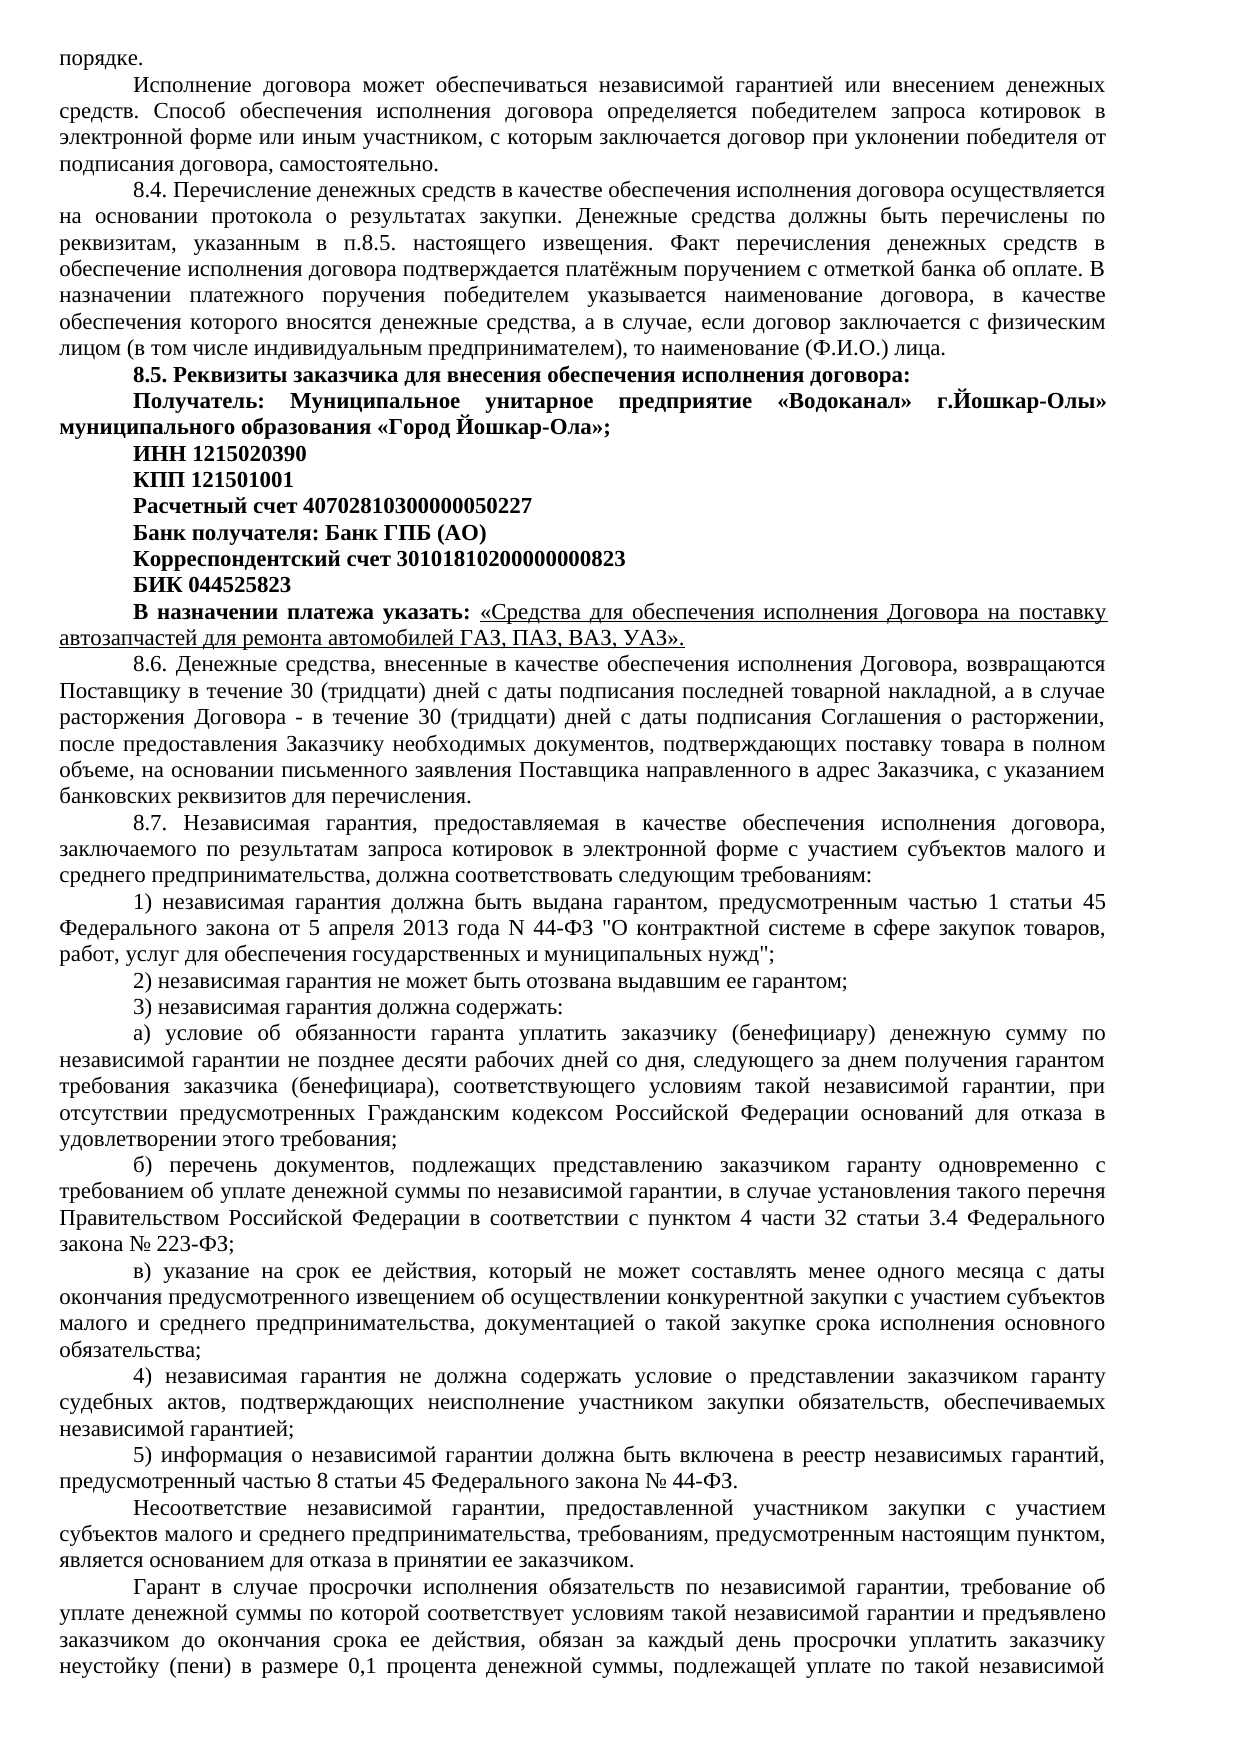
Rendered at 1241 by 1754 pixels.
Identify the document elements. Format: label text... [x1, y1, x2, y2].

text КПП 121501001 [59, 466, 1107, 492]
text Исполнение договора может обеспечиваться независимой гарантией или внесением денежных средств. Способ обеспечения исполнения договора определяется победителем запроса котировок в электронной форме или иным участником, с которым заключается договор при уклонении победителя от подписания договора, самостоятельно. [59, 71, 1107, 176]
text б) перечень документов, подлежащих представлению заказчиком гаранту одновременно с требованием об уплате денежной суммы по независимой гарантии, в случае установления такого перечня Правительством Российской Федерации в соответствии с пунктом 4 части 32 статьи 3.4 Федерального закона № 223-ФЗ; [59, 1151, 1107, 1257]
text 3) независимая гарантия должна содержать: [59, 993, 1107, 1019]
text 8.7. Независимая гарантия, предоставляемая в качестве обеспечения исполнения договора, заключаемого по результатам запроса котировок в электронной форме с участием субъектов малого и среднего предпринимательства, должна соответствовать следующим требованиям: [59, 809, 1107, 888]
text Несоответствие независимой гарантии, предоставленной участником закупки с участием субъектов малого и среднего предпринимательства, требованиям, предусмотренным настоящим пунктом, является основанием для отказа в принятии ее заказчиком. [59, 1494, 1107, 1573]
text 8.6. Денежные средства, внесенные в качестве обеспечения исполнения Договора, возвращаются Поставщику в течение 30 (тридцати) дней с даты подписания последней товарной накладной, а в случае расторжения Договора - в течение 30 (тридцати) дней с даты подписания Соглашения о расторжении, после предоставления Заказчику необходимых документов, подтверждающих поставку товара в полном объеме, на основании письменного заявления Поставщика направленного в адрес Заказчика, с указанием банковских реквизитов для перечисления. [59, 651, 1107, 809]
text 8.4. Перечисление денежных средств в качестве обеспечения исполнения договора осуществляется на основании протокола о результатах закупки. Денежные средства должны быть перечислены по реквизитам, указанным в п.8.5. настоящего извещения. Факт перечисления денежных средств в обеспечение исполнения договора подтверждается платёжным поручением с отметкой банка об оплате. В назначении платежного поручения победителем указывается наименование договора, в качестве обеспечения которого вносятся денежные средства, а в случае, если договор заключается с физическим лицом (в том числе индивидуальным предпринимателем), то наименование (Ф.И.О.) лица. [59, 176, 1107, 361]
text 2) независимая гарантия не может быть отозвана выдавшим ее гарантом; [59, 967, 1107, 993]
text 1) независимая гарантия должна быть выдана гарантом, предусмотренным частью 1 статьи 45 Федерального закона от 5 апреля 2013 года N 44-ФЗ "О контрактной системе в сфере закупок товаров, работ, услуг для обеспечения государственных и муниципальных нужд"; [59, 888, 1107, 967]
text БИК 044525823 [59, 571, 1107, 598]
text Банк получателя: Банк ГПБ (АО) [59, 519, 1107, 545]
text 4) независимая гарантия не должна содержать условие о представлении заказчиком гаранту судебных актов, подтверждающих неисполнение участником закупки обязательств, обеспечиваемых независимой гарантией; [59, 1362, 1107, 1441]
text в) указание на срок ее действия, который не может составлять менее одного месяца с даты окончания предусмотренного извещением об осуществлении конкурентной закупки с участием субъектов малого и среднего предпринимательства, документацией о такой закупке срока исполнения основного обязательства; [59, 1257, 1107, 1362]
text Получатель: Муниципальное унитарное предприятие «Водоканал» г.Йошкар-Олы» муниципального образования «Город Йошкар-Ола»; [59, 387, 1107, 440]
text Корреспондентский счет 30101810200000000823 [59, 545, 1107, 571]
text ИНН 1215020390 [59, 440, 1107, 466]
text Расчетный счет 40702810300000050227 [59, 492, 1107, 519]
text 8.5. Реквизиты заказчика для внесения обеспечения исполнения договора: [59, 361, 1107, 387]
text а) условие об обязанности гаранта уплатить заказчику (бенефициару) денежную сумму по независимой гарантии не позднее десяти рабочих дней со дня, следующего за днем получения гарантом требования заказчика (бенефициара), соответствующего условиям такой независимой гарантии, при отсутствии предусмотренных Гражданским кодексом Российской Федерации оснований для отказа в удовлетворении этого требования; [59, 1019, 1107, 1151]
text 5) информация о независимой гарантии должна быть включена в реестр независимых гарантий, предусмотренный частью 8 статьи 45 Федерального закона № 44-ФЗ. [59, 1441, 1107, 1494]
text В назначении платежа указать: «Средства для обеспечения исполнения Договора на поставку автозапчастей для ремонта автомобилей ГАЗ, ПАЗ, ВАЗ, УАЗ». [59, 598, 1107, 651]
